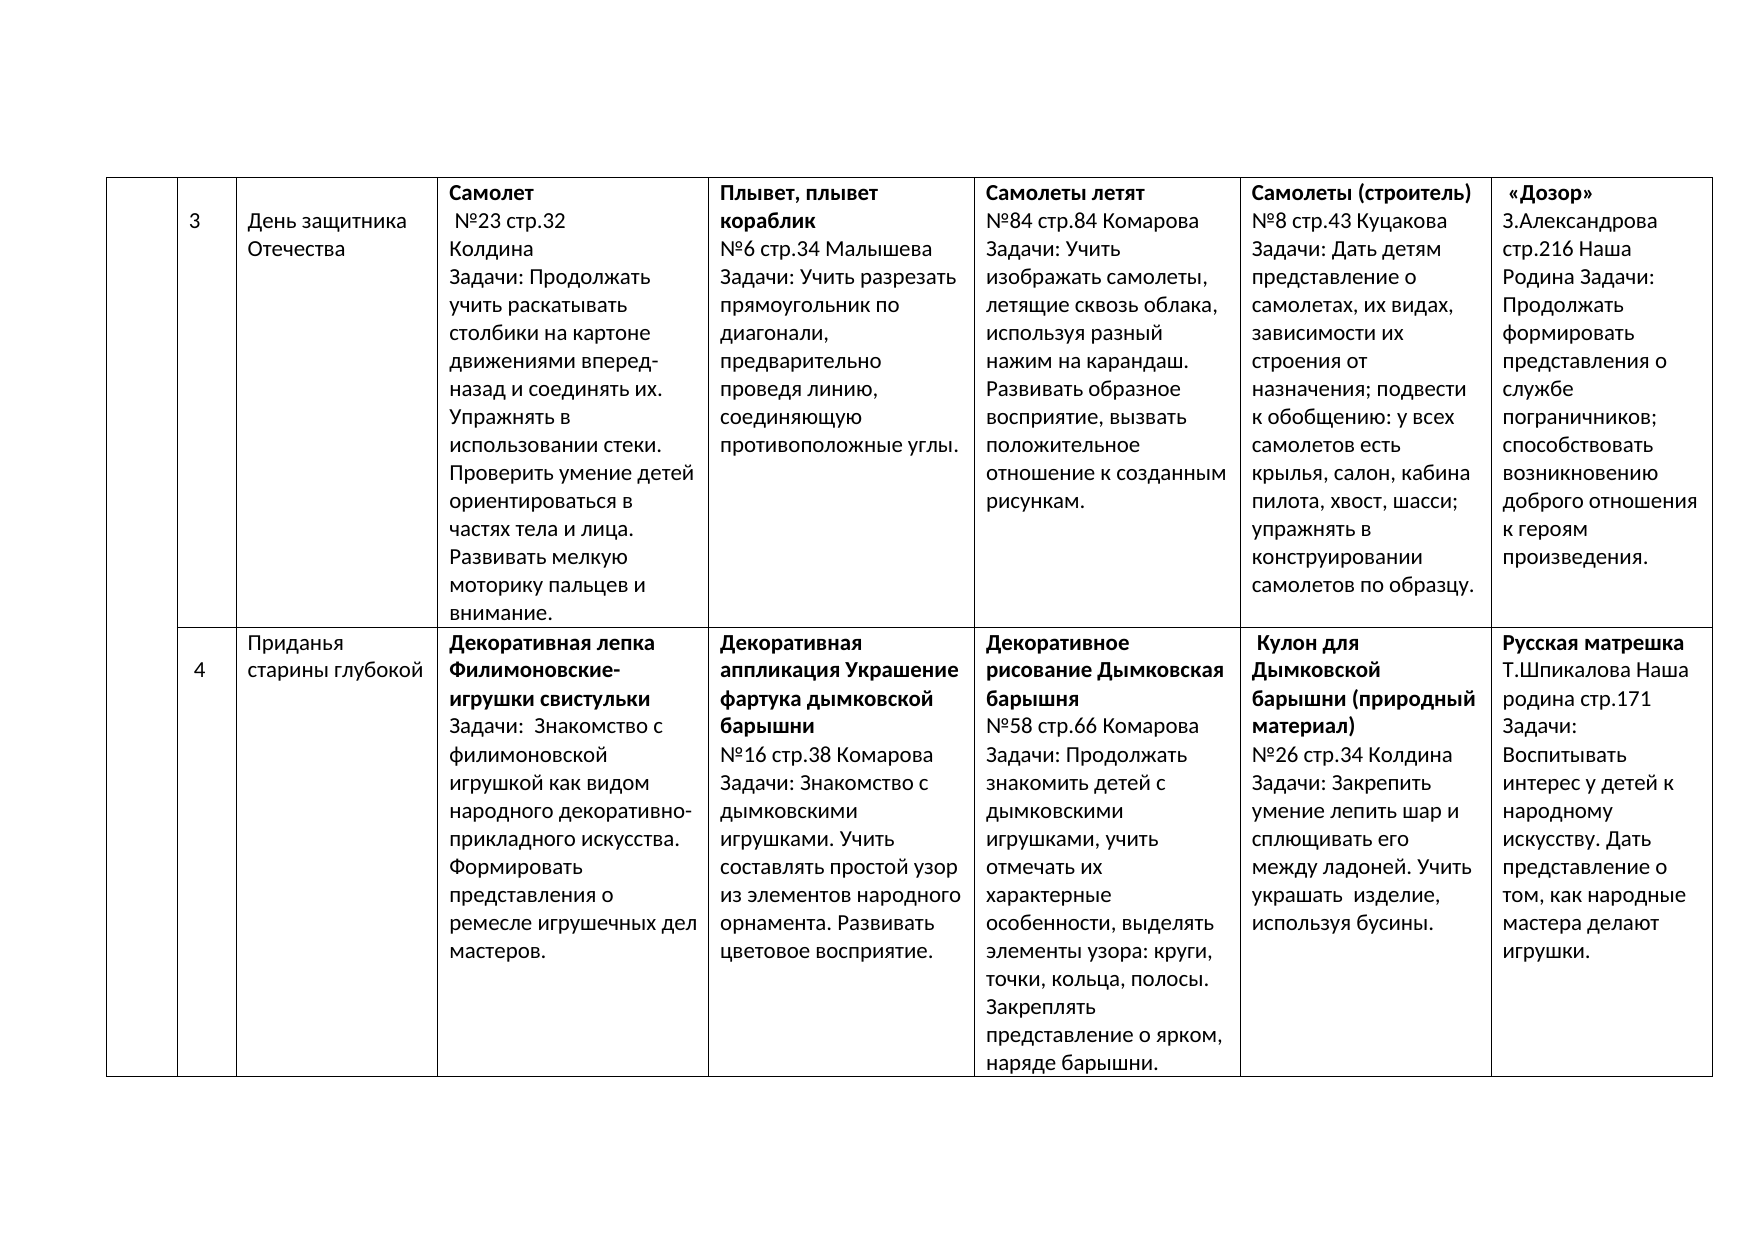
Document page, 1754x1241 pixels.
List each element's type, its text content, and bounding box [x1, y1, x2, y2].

table_cell 4 [178, 628, 236, 1076]
table_cell Приданья старины глубокой [237, 628, 437, 1076]
table_cell Самолеты летят №84 стр.84 Комарова Задачи: Учить изображать самолеты, летящие сквозь облака, используя разный нажим на карандаш. Развивать образное восприятие, вызвать положительное отношение к созданным рисункам. [975, 178, 1240, 627]
table_cell Декоративная аппликация Украшение фартука дымковской барышни №16 стр.38 Комарова Задачи: Знакомство с дымковскими игрушками. Учить составлять простой узор из элементов народного орнамента. Развивать цветовое восприятие. [709, 628, 974, 1076]
table_cell Самолеты (строитель) №8 стр.43 Куцакова Задачи: Дать детям представление о самолетах, их видах, зависимости их строения от назначения; подвести к обобщению: у всех самолетов есть крылья, салон, кабина пилота, хвост, шасси; упражнять в конструировании самолетов по образцу. [1241, 178, 1491, 627]
table_cell День защитника Отечества [237, 178, 437, 627]
table_cell Декоративное рисование Дымковская барышня №58 стр.66 Комарова Задачи: Продолжать знакомить детей с дымковскими игрушками, учить отмечать их характерные особенности, выделять элементы узора: круги, точки, кольца, полосы. Закреплять представление о ярком, наряде барышни. [975, 628, 1240, 1076]
table_cell 3 [178, 178, 236, 627]
table_cell «Дозор» З.Александрова стр.216 Наша Родина Задачи: Продолжать формировать представления о службе пограничников; способствовать возникновению доброго отношения к героям произведения. [1492, 178, 1712, 627]
table_cell Плывет, плывет кораблик №6 стр.34 Малышева Задачи: Учить разрезать прямоугольник по диагонали, предварительно проведя линию, соединяющую противоположные углы. [709, 178, 974, 627]
table_cell Самолет №23 стр.32 Колдина Задачи: Продолжать учить раскатывать столбики на картоне движениями вперед-назад и соединять их. Упражнять в использовании стеки. Проверить умение детей ориентироваться в частях тела и лица. Развивать мелкую моторику пальцев и внимание. [438, 178, 708, 627]
table_cell Кулон для Дымковской барышни (природный материал) №26 стр.34 Колдина Задачи: Закрепить умение лепить шар и сплющивать его между ладоней. Учить украшать изделие, используя бусины. [1241, 628, 1491, 1076]
table_cell Декоративная лепка Филимоновские-игрушки свистульки Задачи: Знакомство с филимоновской игрушкой как видом народного декоративно-прикладного искусства. Формировать представления о ремесле игрушечных дел мастеров. [438, 628, 708, 1076]
table_cell Русская матрешка Т.Шпикалова Наша родина стр.171 Задачи: Воспитывать интерес у детей к народному искусству. Дать представление о том, как народные мастера делают игрушки. [1492, 628, 1712, 1076]
